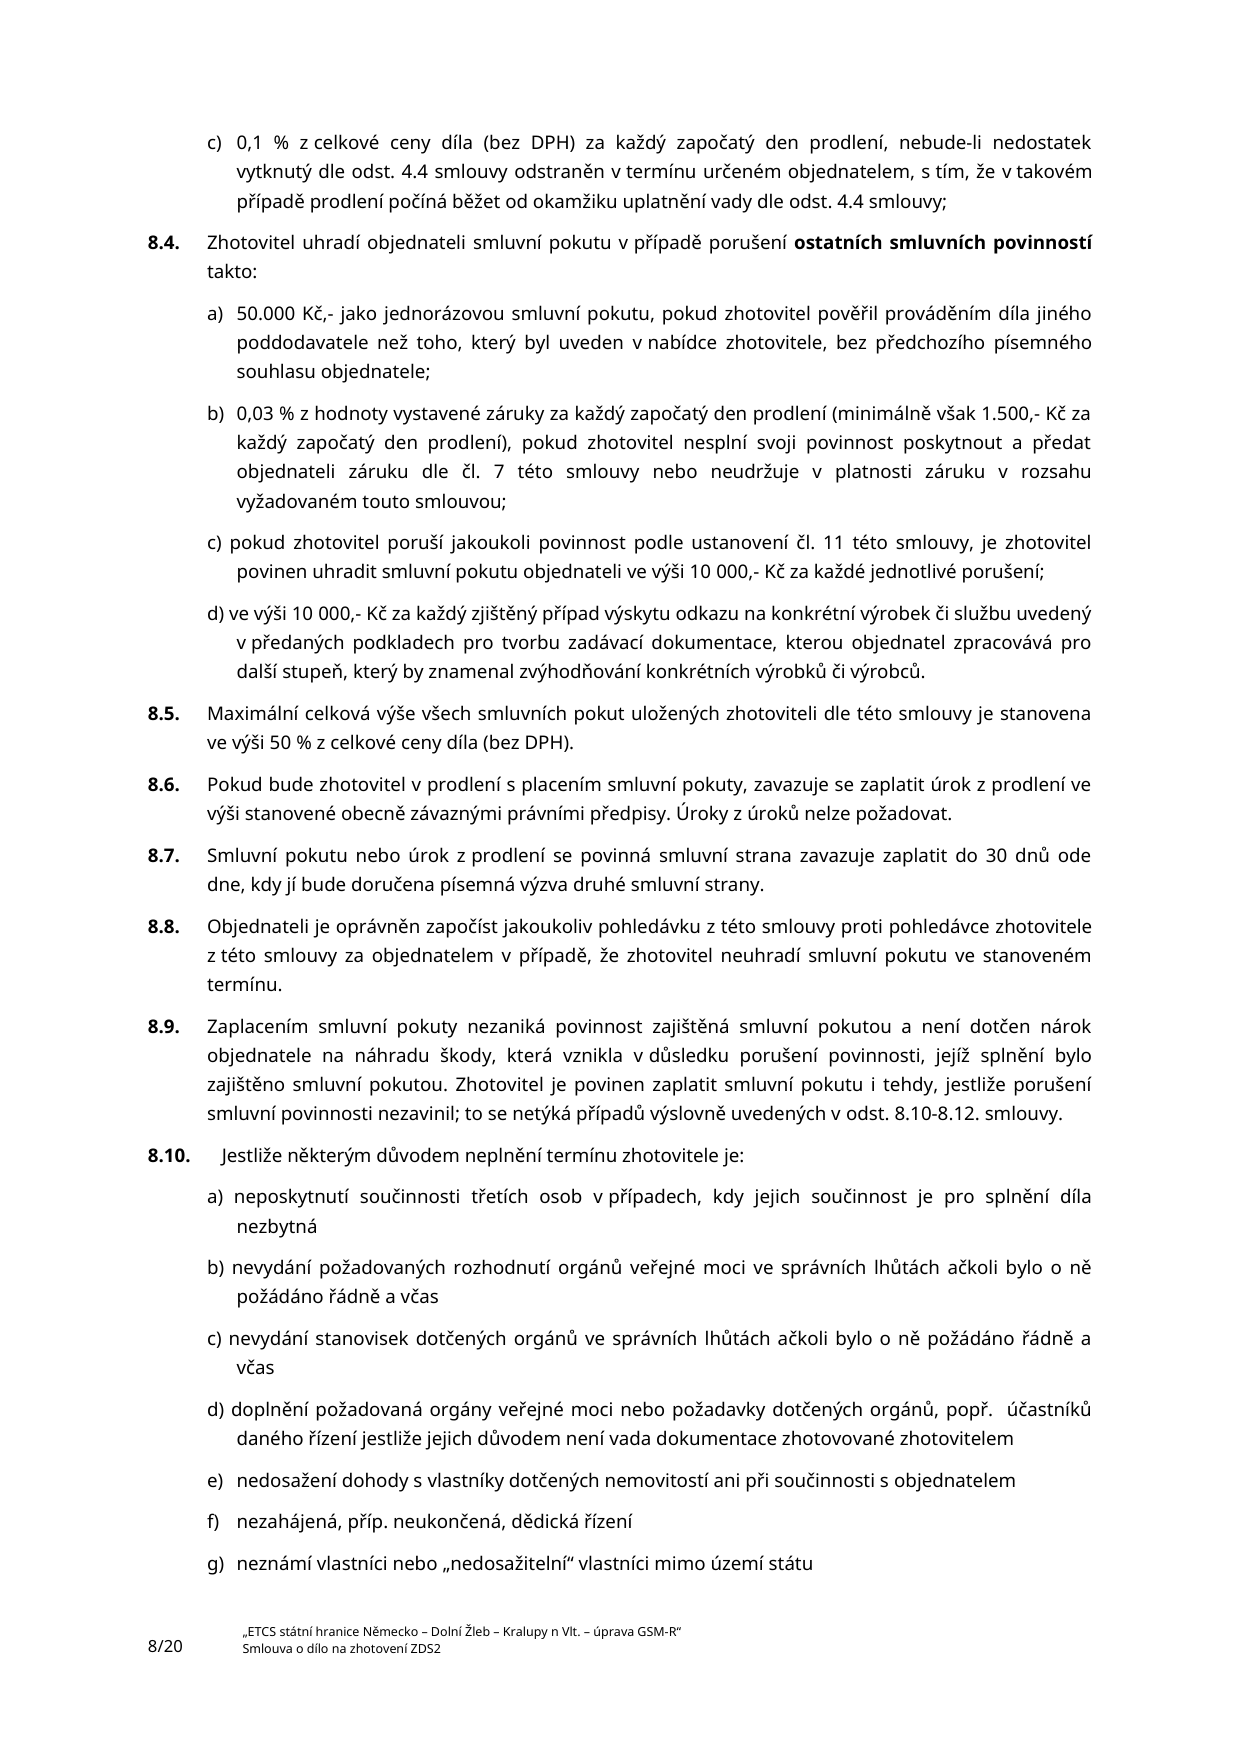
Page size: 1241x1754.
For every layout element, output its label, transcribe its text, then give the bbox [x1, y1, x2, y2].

text 8.8. Objednateli je oprávněn započíst jakoukoliv pohledávku z této smlouvy proti pohledávce zhotovitele z této smlouvy za objednatelem v případě, že zhotovitel neuhradí smluvní pokutu ve stanoveném termínu. [148, 910, 1092, 997]
text c) pokud zhotovitel poruší jakoukoli povinnost podle ustanovení čl. 11 této smlouvy, je zhotovitel povinen uhradit smluvní pokutu objednateli ve výši 10 000,- Kč za každé jednotlivé porušení; [207, 526, 1092, 585]
text 8.6. Pokud bude zhotovitel v prodlení s placením smluvní pokuty, zavazuje se zaplatit úrok z prodlení ve výši stanovené obecně závaznými právními předpisy. Úroky z úroků nelze požadovat. [148, 768, 1092, 826]
text 8.9. Zaplacením smluvní pokuty nezaniká povinnost zajištěná smluvní pokutou a není dotčen nárok objednatele na náhradu škody, která vznikla v důsledku porušení povinnosti, jejíž splnění bylo zajištěno smluvní pokutou. Zhotovitel je povinen zaplatit smluvní pokutu i tehdy, jestliže porušení smluvní povinnosti nezavinil; to se netýká případů výslovně uvedených v odst. 8.10-8.12. smlouvy. [148, 1010, 1092, 1126]
text 8.10. Jestliže některým důvodem neplnění termínu zhotovitele je: [148, 1139, 1092, 1168]
text b) 0,03 % z hodnoty vystavené záruky za každý započatý den prodlení (minimálně však 1.500,- Kč za každý započatý den prodlení), pokud zhotovitel nesplní svoji povinnost poskytnout a předat objednateli záruku dle čl. 7 této smlouvy nebo neudržuje v platnosti záruku v rozsahu vyžadovaném touto smlouvou; [207, 397, 1092, 514]
text b) nevydání požadovaných rozhodnutí orgánů veřejné moci ve správních lhůtách ačkoli bylo o ně požádáno řádně a včas [207, 1251, 1092, 1310]
text c) nevydání stanovisek dotčených orgánů ve správních lhůtách ačkoli bylo o ně požádáno řádně a včas [207, 1322, 1092, 1381]
text 8.7. Smluvní pokutu nebo úrok z prodlení se povinná smluvní strana zavazuje zaplatit do 30 dnů ode dne, kdy jí bude doručena písemná výzva druhé smluvní strany. [148, 839, 1092, 897]
text a) neposkytnutí součinnosti třetích osob v případech, kdy jejich součinnost je pro splnění díla nezbytná [207, 1181, 1092, 1239]
text a) 50.000 Kč,- jako jednorázovou smluvní pokutu, pokud zhotovitel pověřil prováděním díla jiného poddodavatele než toho, který byl uveden v nabídce zhotovitele, bez předchozího písemného souhlasu objednatele; [207, 297, 1092, 385]
text f) nezahájená, příp. neukončená, dědická řízení [207, 1506, 1092, 1535]
subtitle 8.4. Zhotovitel uhradí objednateli smluvní pokutu v případě porušení ostatních smluvních povinností takto: [148, 226, 1092, 285]
text g) neznámí vlastníci nebo „nedosažitelní“ vlastníci mimo území státu [207, 1547, 1092, 1576]
text e) nedosažení dohody s vlastníky dotčených nemovitostí ani při součinnosti s objednatelem [207, 1464, 1092, 1493]
text d) doplnění požadovaná orgány veřejné moci nebo požadavky dotčených orgánů, popř. účastníků daného řízení jestliže jejich důvodem není vada dokumentace zhotovované zhotovitelem [207, 1393, 1092, 1451]
text d) ve výši 10 000,- Kč za každý zjištěný případ výskytu odkazu na konkrétní výrobek či službu uvedený v předaných podkladech pro tvorbu zadávací dokumentace, kterou objednatel zpracovává pro další stupeň, který by znamenal zvýhodňování konkrétních výrobků či výrobců. [207, 597, 1092, 685]
text 8.5. Maximální celková výše všech smluvních pokut uložených zhotoviteli dle této smlouvy je stanovena ve výši 50 % z celkové ceny díla (bez DPH). [148, 697, 1092, 756]
text c) 0,1 % z celkové ceny díla (bez DPH) za každý započatý den prodlení, nebude-li nedostatek vytknutý dle odst. 4.4 smlouvy odstraněn v termínu určeném objednatelem, s tím, že v takovém případě prodlení počíná běžet od okamžiku uplatnění vady dle odst. 4.4 smlouvy; [207, 126, 1092, 214]
